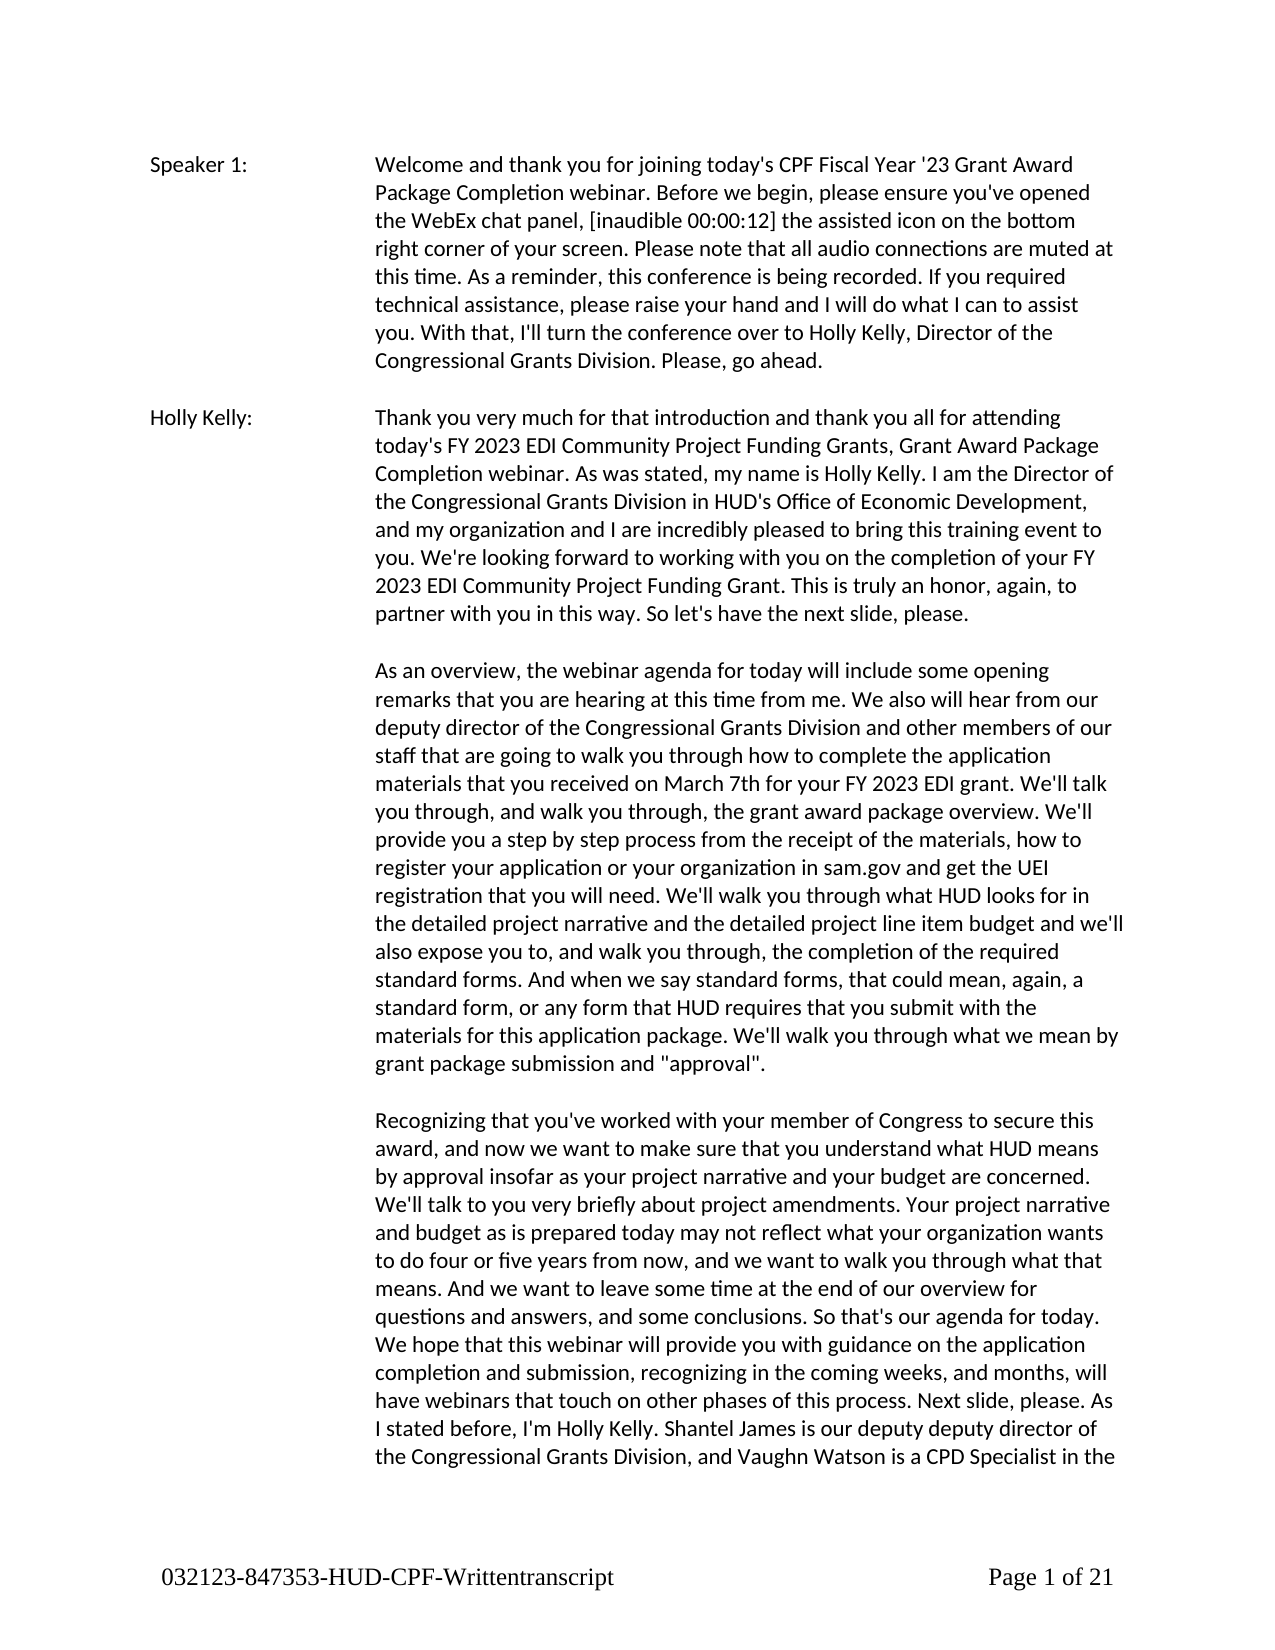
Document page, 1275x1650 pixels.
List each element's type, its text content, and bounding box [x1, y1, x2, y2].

text Holly Kelly: Thank you very much for that introduction and thank you all for attending today's FY 2023 EDI Community Project Funding Grants, Grant Award Package Completion webinar. As was stated, my name is Holly Kelly. I am the Director of the Congressional Grants Division in HUD's Office of Economic Development, and my organization and I are incredibly pleased to bring this training event to you. We're looking forward to working with you on the completion of your FY 2023 EDI Community Project Funding Grant. This is truly an honor, again, to partner with you in this way. So let's have the next slide, please. [150, 403, 1125, 627]
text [150, 1106, 1125, 1470]
text Speaker 1: Welcome and thank you for joining today's CPF Fiscal Year '23 Grant Award Package Completion webinar. Before we begin, please ensure you've opened the WebEx chat panel, [inaudible 00:00:12] the assisted icon on the bottom right corner of your screen. Please note that all audio connections are muted at this time. As a reminder, this conference is being recorded. If you required technical assistance, please raise your hand and I will do what I can to assist you. With that, I'll turn the conference over to Holly Kelly, Director of the Congressional Grants Division. Please, go ahead. [150, 150, 1125, 374]
text As an overview, the webinar agenda for today will include some opening remarks that you are hearing at this time from me. We also will hear from our deputy director of the Congressional Grants Division and other members of our staff that are going to walk you through how to complete the application materials that you received on March 7th for your FY 2023 EDI grant. We'll talk you through, and walk you through, the grant award package overview. We'll provide you a step by step process from the receipt of the materials, how to register your application or your organization in sam.gov and get the UEI registration that you will need. We'll walk you through what HUD looks for in the detailed project narrative and the detailed project line item budget and we'll also expose you to, and walk you through, the completion of the required standard forms. And when we say standard forms, that could mean, again, a standard form, or any form that HUD requires that you submit with the materials for this application package. We'll walk you through what we mean by grant package submission and "approval". [150, 657, 1125, 1077]
